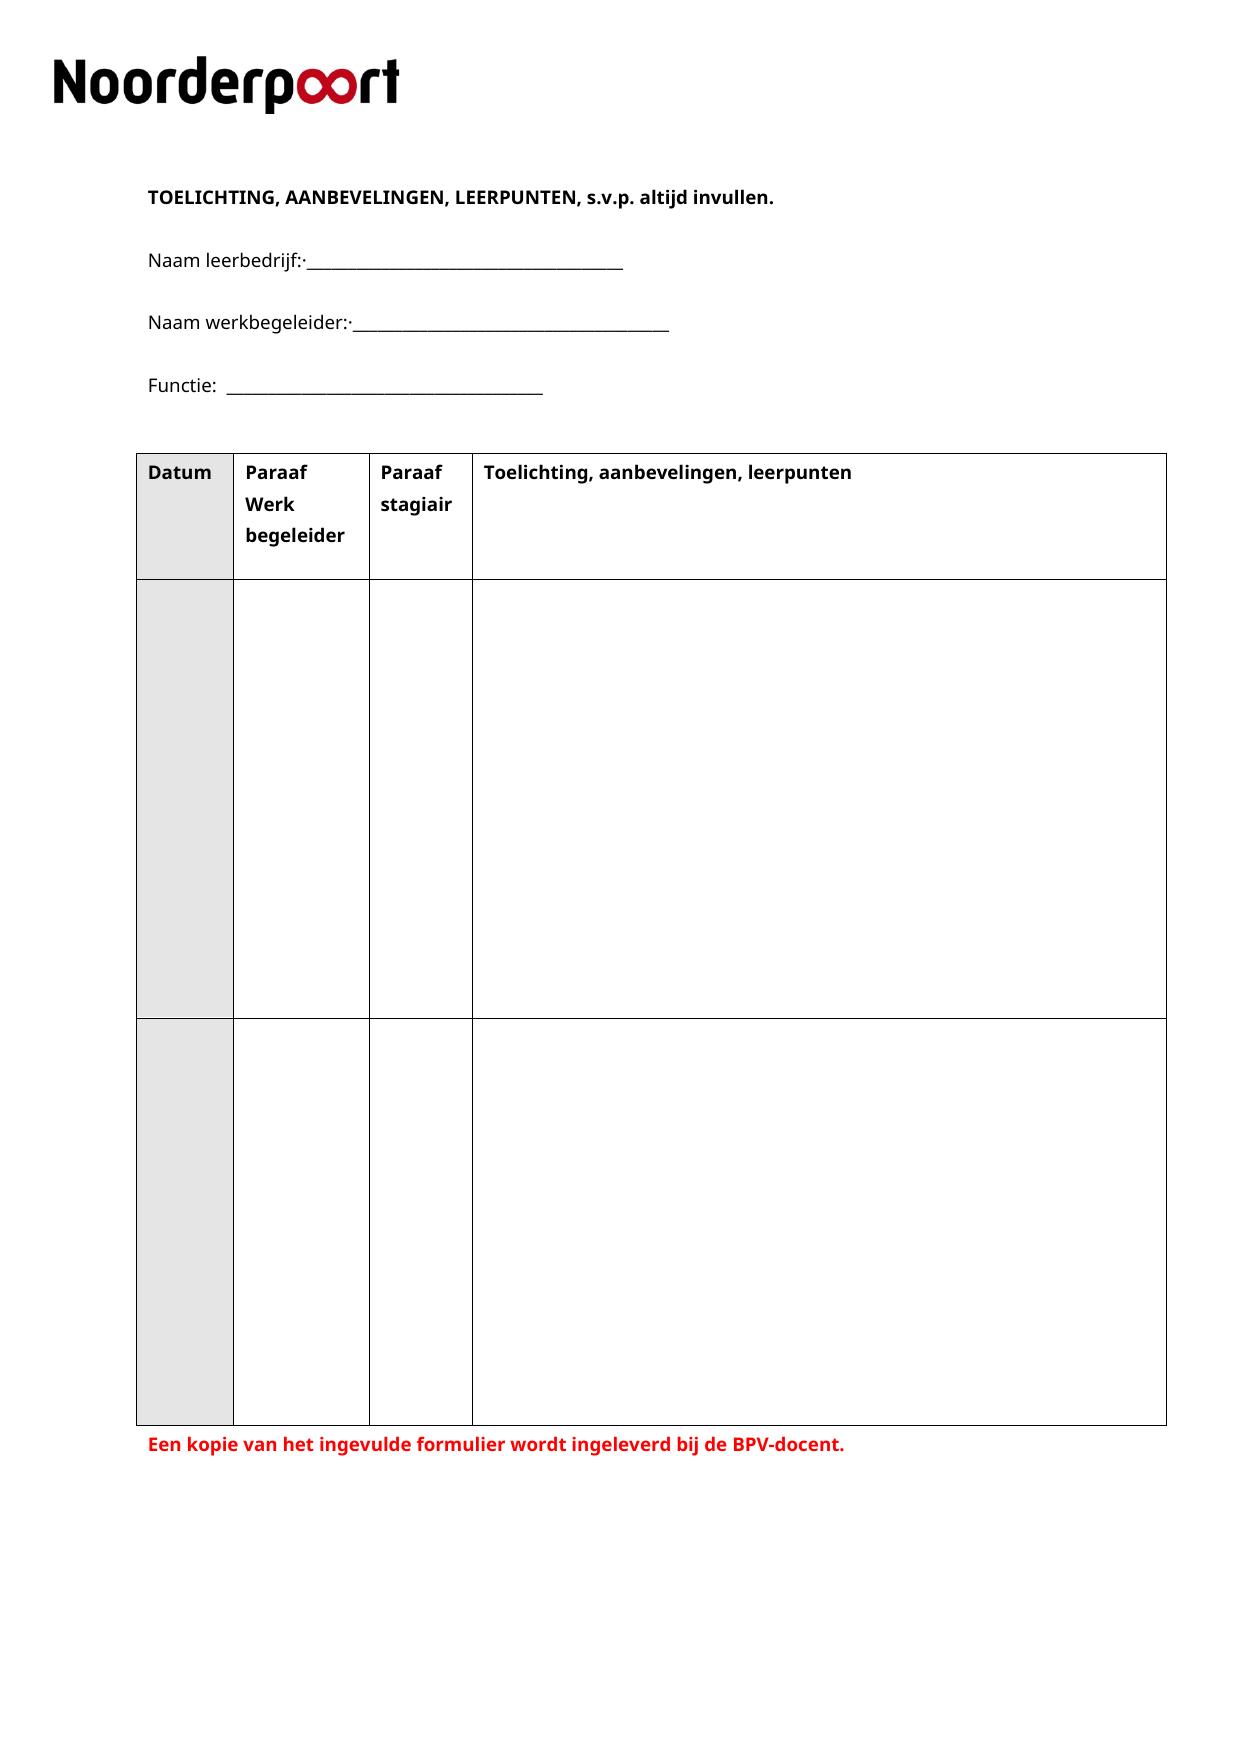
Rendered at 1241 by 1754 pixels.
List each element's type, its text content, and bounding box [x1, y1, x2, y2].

table_cell [370, 1019, 472, 1425]
table_header Datum [137, 454, 233, 579]
table_header Toelichting, aanbevelingen, leerpunten [473, 454, 1166, 579]
table_header Paraaf stagiair [370, 454, 472, 579]
table_cell [234, 1019, 369, 1425]
text Naam werkbegeleider:·______________________________________ [148, 304, 1093, 335]
table_cell [137, 580, 233, 1017]
text Een kopie van het ingevulde formulier wordt ingeleverd bij de BPV-docent. [148, 1426, 1093, 1457]
table_header Paraaf Werk begeleider [234, 454, 369, 579]
table_cell [473, 1019, 1166, 1425]
text TOELICHTING, AANBEVELINGEN, LEERPUNTEN, s.v.p. altijd invullen. [148, 179, 1093, 210]
table_cell [473, 580, 1166, 1017]
table_cell [234, 580, 369, 1017]
text Naam leerbedrijf:·______________________________________ [148, 241, 1093, 273]
table_cell [370, 580, 472, 1017]
picture [52, 54, 399, 114]
table_cell [137, 1019, 233, 1425]
text Functie: ______________________________________ [148, 366, 1093, 398]
